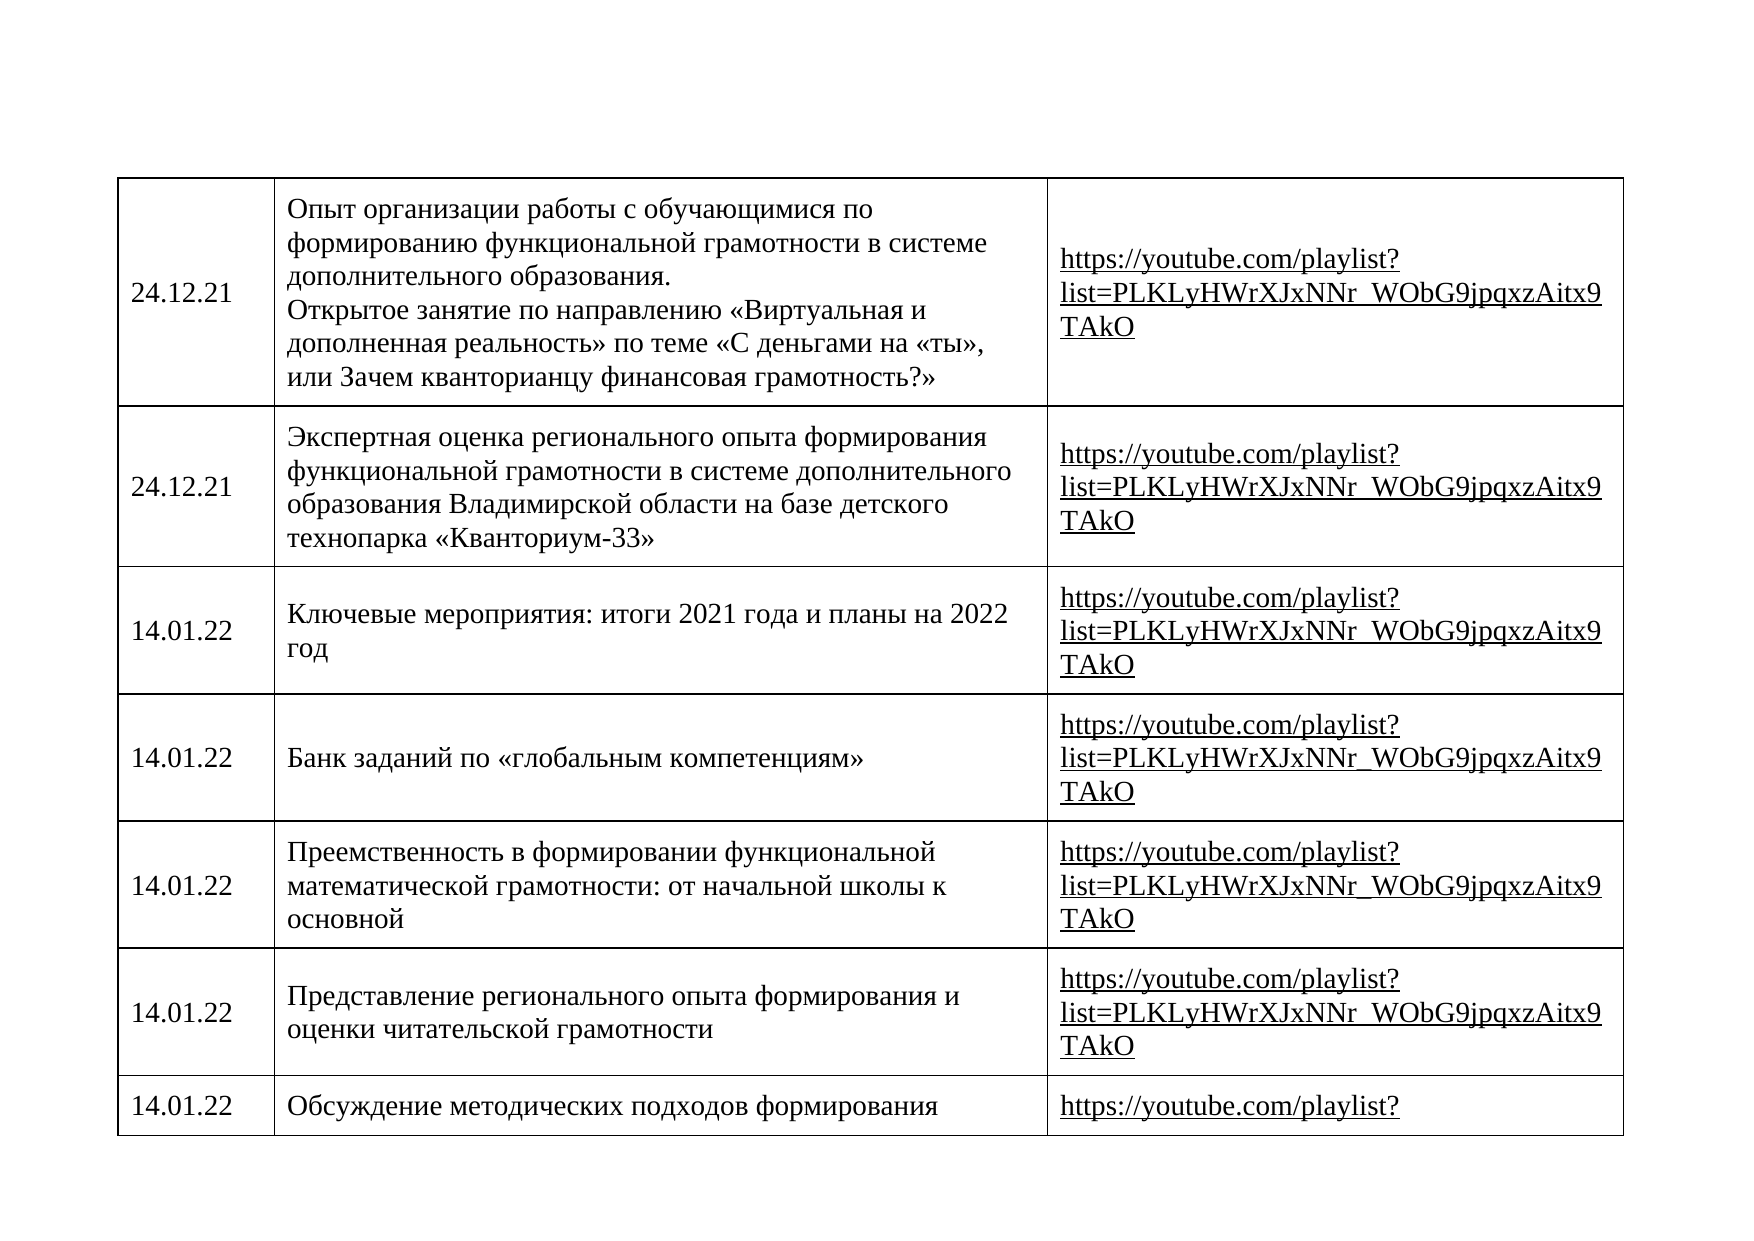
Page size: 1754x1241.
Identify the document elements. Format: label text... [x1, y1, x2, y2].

table_cell 14.01.22 [119, 949, 274, 1074]
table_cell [275, 1076, 1047, 1134]
table_cell Банк заданий по «глобальным компетенциям» [275, 695, 1047, 820]
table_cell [1048, 179, 1623, 405]
table_cell 14.01.22 [119, 1076, 274, 1134]
table_cell Преемственность в формировании функциональной математической грамотности: от начальной школы к основной [275, 822, 1047, 947]
table_cell 14.01.22 [119, 695, 274, 820]
table_cell https://youtube.com/playlist?list=PLKLyHWrXJxNNr_WObG9jpqxzAitx9TAkO [1048, 695, 1623, 820]
table_cell https://youtube.com/playlist?list=PLKLyHWrXJxNNr_WObG9jpqxzAitx9TAkO [1048, 567, 1623, 693]
table_cell Представление регионального опыта формирования и оценки читательской грамотности [275, 949, 1047, 1074]
table_cell 24.12.21 [119, 407, 274, 566]
table_cell Опыт организации работы с обучающимися по формированию функциональной грамотности в системе дополнительного образования. Открытое занятие по направлению «Виртуальная и дополненная реальность» по теме «С деньгами на «ты», или Зачем кванторианцу финансовая грамотность?» [275, 179, 1047, 405]
table_cell 14.01.22 [119, 822, 274, 947]
table_cell 24.12.21 [119, 179, 274, 405]
table_cell Ключевые мероприятия: итоги 2021 года и планы на 2022 год [275, 567, 1047, 693]
table_cell https://youtube.com/playlist?list=PLKLyHWrXJxNNr_WObG9jpqxzAitx9TAkO [1048, 407, 1623, 566]
table_cell https://youtube.com/playlist?list=PLKLyHWrXJxNNr_WObG9jpqxzAitx9TAkO [1048, 949, 1623, 1074]
table_cell 14.01.22 [119, 567, 274, 693]
table_cell Экспертная оценка регионального опыта формирования функциональной грамотности в системе дополнительного образования Владимирской области на базе детского технопарка «Кванториум-33» [275, 407, 1047, 566]
table_cell https://youtube.com/playlist?list=PLKLyHWrXJxNNr_WObG9jpqxzAitx9TAkO [1048, 822, 1623, 947]
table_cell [1048, 1076, 1623, 1134]
